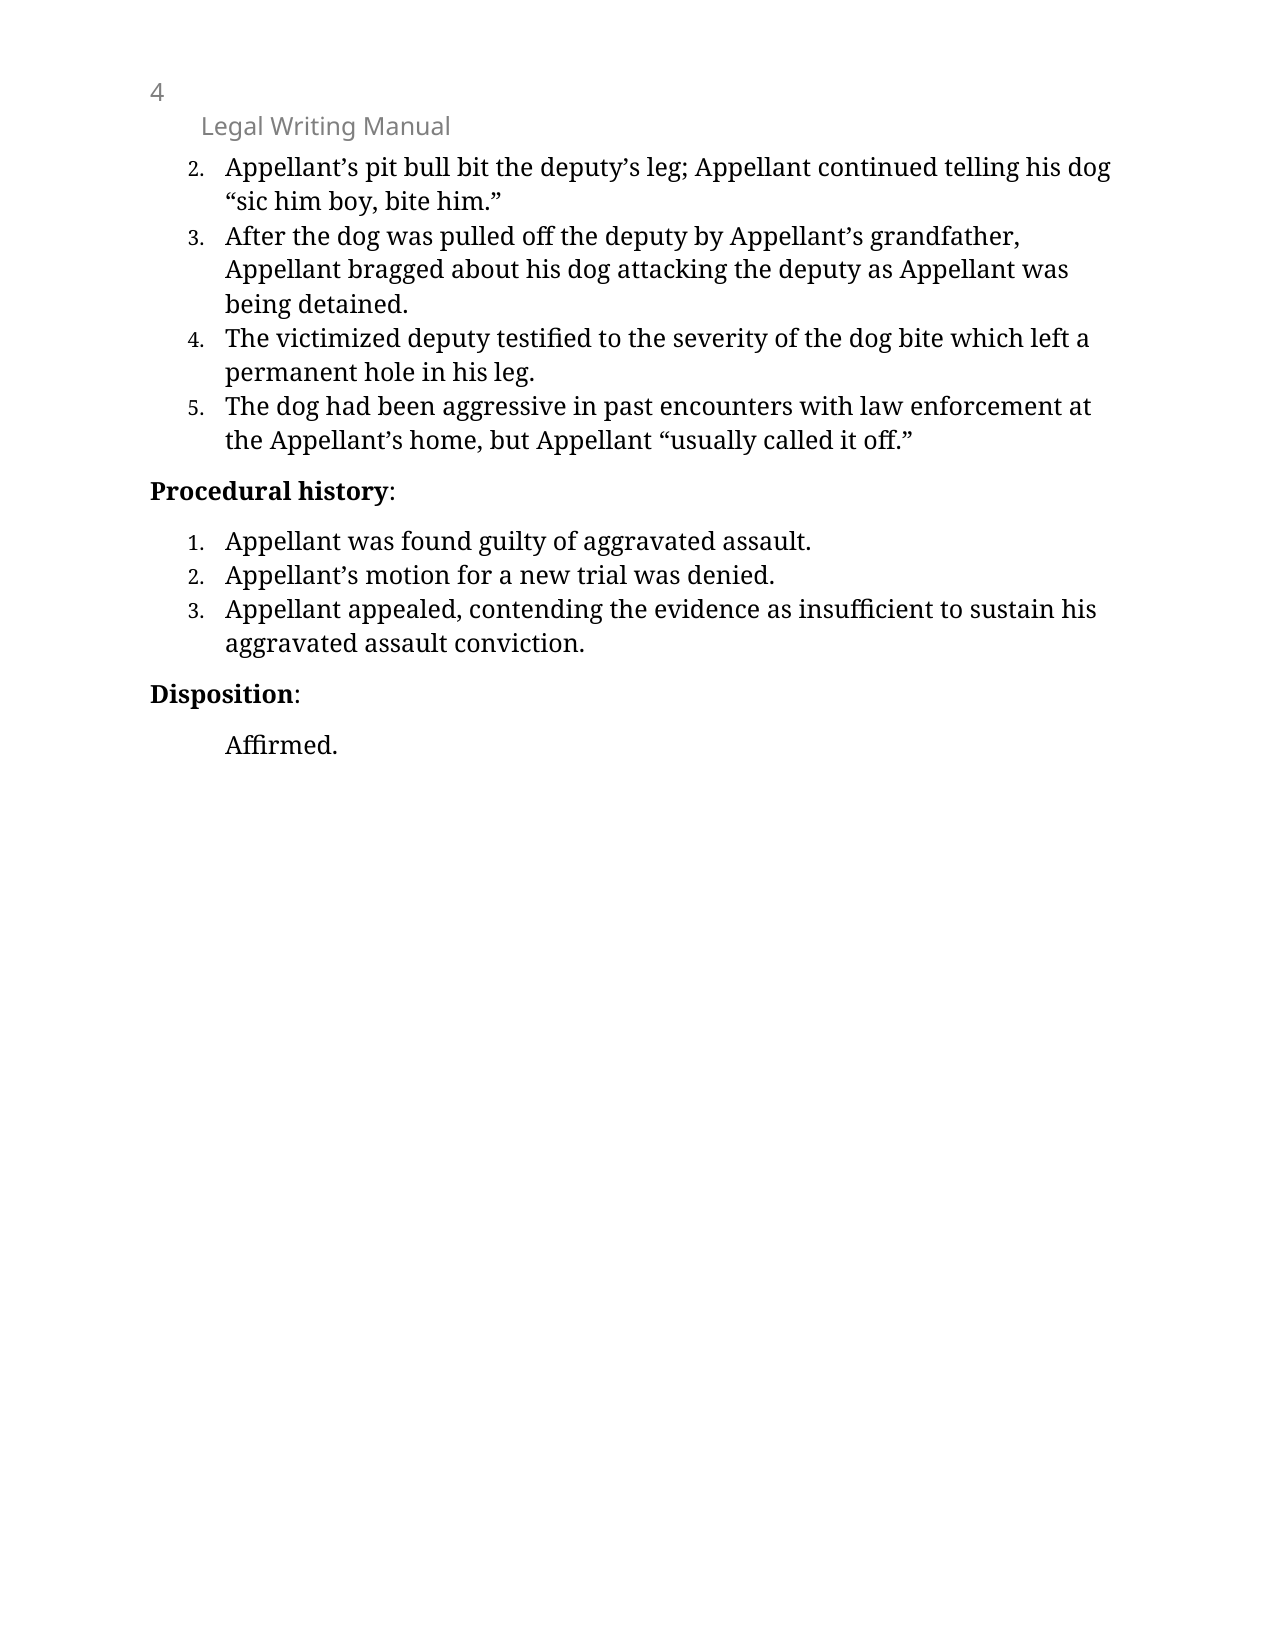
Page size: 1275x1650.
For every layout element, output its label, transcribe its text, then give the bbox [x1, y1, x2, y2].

list Appellant’s pit bull bit the deputy’s leg; Appellant continued telling his dog “sic him boy, bite him.” [187, 150, 1125, 218]
list The dog had been aggressive in past encounters with law enforcement at the Appellant’s home, but Appellant “usually called it off.” [187, 388, 1125, 457]
list After the dog was pulled off the deputy by Appellant’s grandfather, Appellant bragged about his dog attacking the deputy as Appellant was being detained. [187, 218, 1125, 320]
list The victimized deputy testified to the severity of the dog bite which left a permanent hole in his leg. [187, 320, 1125, 388]
list Appellant appealed, contending the evidence as insufficient to sustain his aggravated assault conviction. [187, 592, 1125, 660]
text Disposition: [150, 677, 1125, 711]
list Appellant’s motion for a new trial was denied. [187, 558, 1125, 592]
list Appellant was found guilty of aggravated assault. [187, 524, 1125, 558]
text Affirmed. [150, 728, 1125, 762]
text Procedural history: [150, 473, 1125, 507]
